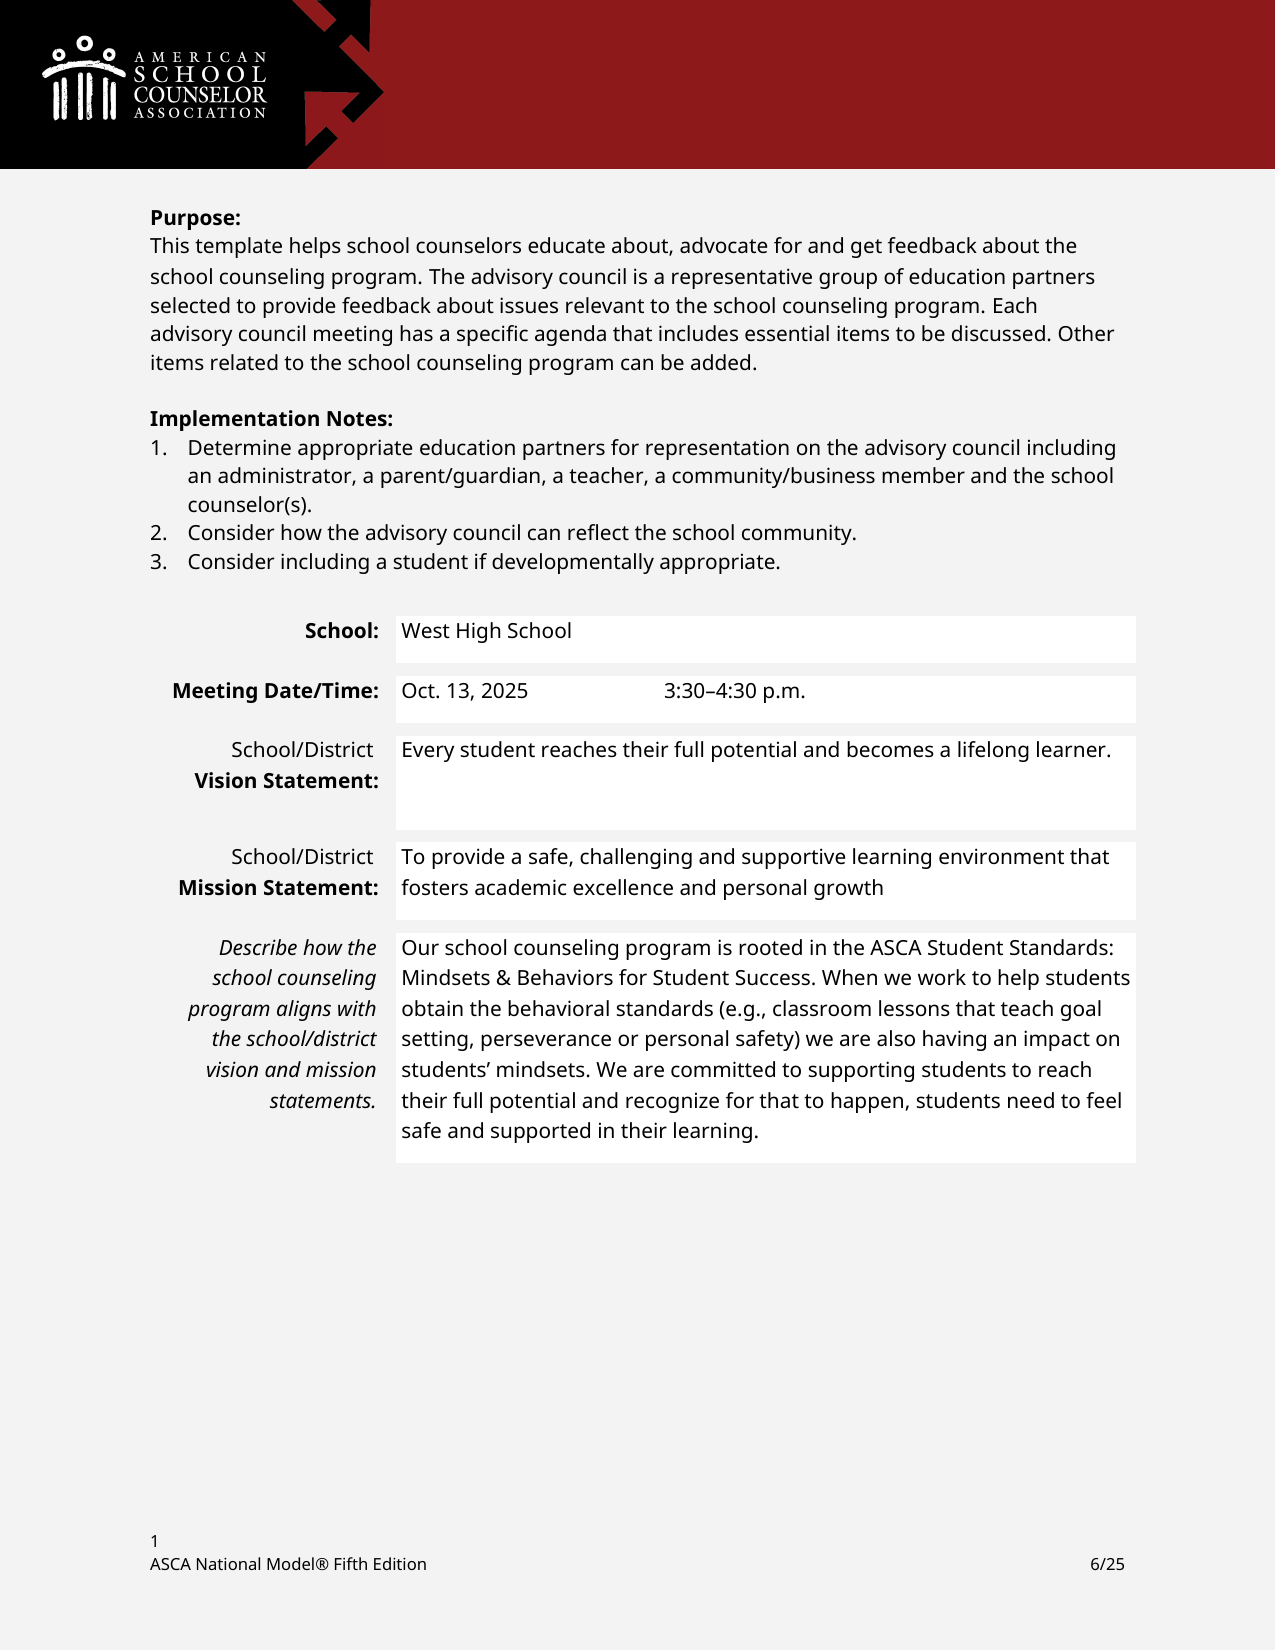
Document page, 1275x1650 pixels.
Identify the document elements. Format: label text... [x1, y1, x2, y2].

table_header School: [163, 616, 384, 663]
picture [0, 0, 1275, 169]
table_cell Oct. 13, 2025 3:30–4:30 p.m. [396, 676, 1136, 723]
table_cell Our school counseling program is rooted in the ASCA Student Standards: Mindsets & Behaviors for Student Success. When we work to help students obtain the behavioral standards (e.g., classroom lessons that teach goal setting, perseverance or personal safety) we are also having an impact on students’ mindsets. We are committed to supporting students to reach their full potential and recognize for that to happen, students need to feel safe and supported in their learning. [396, 933, 1136, 1163]
table_header West High School [396, 616, 1136, 663]
list Determine appropriate education partners for representation on the advisory council including an administrator, a parent/guardian, a teacher, a community/business member and the school counselor(s). [150, 433, 1125, 518]
text Implementation Notes: [150, 404, 1125, 433]
table_cell Every student reaches their full potential and becomes a lifelong learner. [396, 736, 1136, 830]
text Purpose: [150, 203, 1125, 231]
list Consider including a student if developmentally appropriate. [150, 547, 1125, 575]
text This template helps school counselors educate about, advocate for and get feedback about the school counseling program. The advisory council is a representative group of education partners selected to provide feedback about issues relevant to the school counseling program. Each advisory council meeting has a specific agenda that includes essential items to be discussed. Other items related to the school counseling program can be added. [150, 231, 1125, 376]
table_cell Meeting Date/Time: [163, 676, 384, 723]
table_cell To provide a safe, challenging and supportive learning environment that fosters academic excellence and personal growth [396, 842, 1136, 920]
table_cell Describe how the school counseling program aligns with the school/district vision and mission statements. [163, 933, 384, 1163]
table_cell School/District Vision Statement: [163, 736, 384, 830]
table_cell School/District Mission Statement: [163, 842, 384, 920]
list Consider how the advisory council can reflect the school community. [150, 518, 1125, 547]
